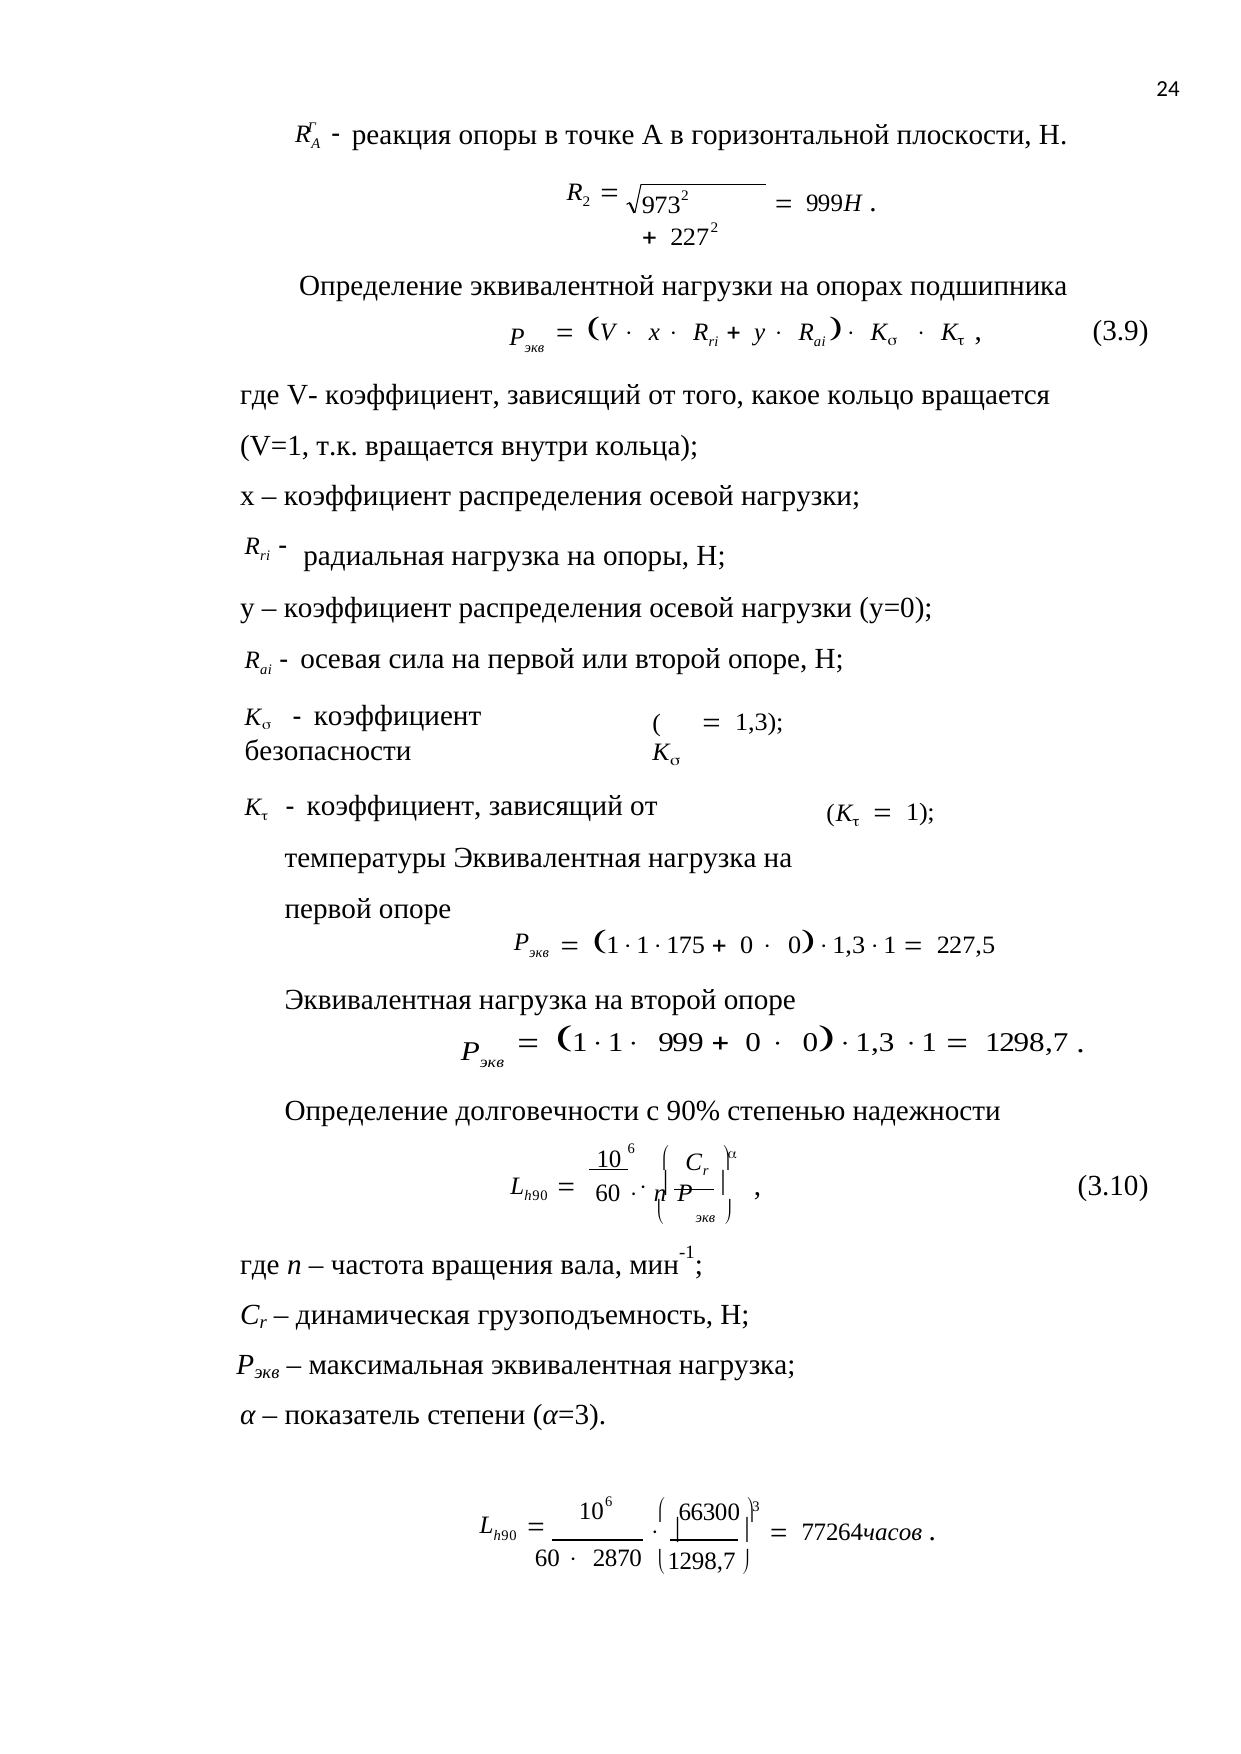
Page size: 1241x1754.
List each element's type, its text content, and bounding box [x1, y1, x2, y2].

text 1,3); [701, 707, 1192, 735]
text RА  [175, 119, 339, 151]
text α – показатель степени (α=3). [240, 1397, 1192, 1430]
text Kкоэффициент безопасности [244, 698, 641, 766]
text Pэкв – максимальная эквивалентная нагрузка; [236, 1347, 1192, 1382]
text (K [652, 708, 689, 768]
text 11999 0 01,3 1 1298,7 . [516, 1026, 1192, 1060]
text 106 [175, 1505, 612, 1523]
text 60 2870 [175, 1545, 642, 1571]
text x – коэффициент распределения осевой нагрузки; [240, 478, 1192, 512]
text R2  [175, 177, 619, 210]
text Lh90  [175, 1523, 546, 1545]
text (K [826, 798, 860, 830]
text где V- коэффициент, зависящий от того, какое кольцо вращается (V=1, т.к. вращается внутри кольца); [240, 377, 1126, 461]
text 1); [872, 797, 1192, 826]
text Определение долговечности с 90% степенью надежности [284, 1093, 1192, 1127]
text Rri  [244, 531, 292, 563]
text 10 6 [175, 1153, 635, 1171]
text Рэкв [175, 1036, 504, 1074]
text 3 [752, 1500, 1192, 1514]
text , (3.10) [717, 1172, 1192, 1201]
text Рэкв [175, 927, 548, 963]
text Lh90   [175, 1172, 664, 1200]
text Рэкв [175, 322, 544, 358]
text реакция опоры в точке А в горизонтальной плоскости, Н. [352, 117, 1192, 151]
text Сr – динамическая грузоподъемность, Н; [240, 1297, 1192, 1332]
text 77264часов . [769, 1523, 1192, 1545]
text Rai осевая сила на первой или второй опоре, Н; [244, 641, 1192, 678]
text V x Rri y Rai KK, (3.9) [554, 313, 1192, 350]
text 999Н . [773, 184, 1192, 218]
text  [727, 1147, 1192, 1161]
text Kкоэффициент, зависящий от температуры Эквивалентная нагрузка на первой опоре [244, 788, 815, 925]
text 1298,7  [657, 1545, 1192, 1575]
text Эквивалентная нагрузка на второй опоре [284, 982, 1192, 1016]
text радиальная нагрузка на опоры, Н; [303, 538, 1192, 571]
text экв  [196, 1201, 1192, 1227]
text y – коэффициент распределения осевой нагрузки (y=0); [240, 591, 1192, 624]
text Определение эквивалентной нагрузки на опорах подшипника [299, 268, 1192, 301]
text где n – частота вращения вала, мин-1; [240, 1241, 1192, 1281]
text 9732 2272 [642, 186, 762, 251]
text   [648, 1523, 751, 1545]
text 11175 0 01,31 227,5 [559, 927, 1192, 960]
